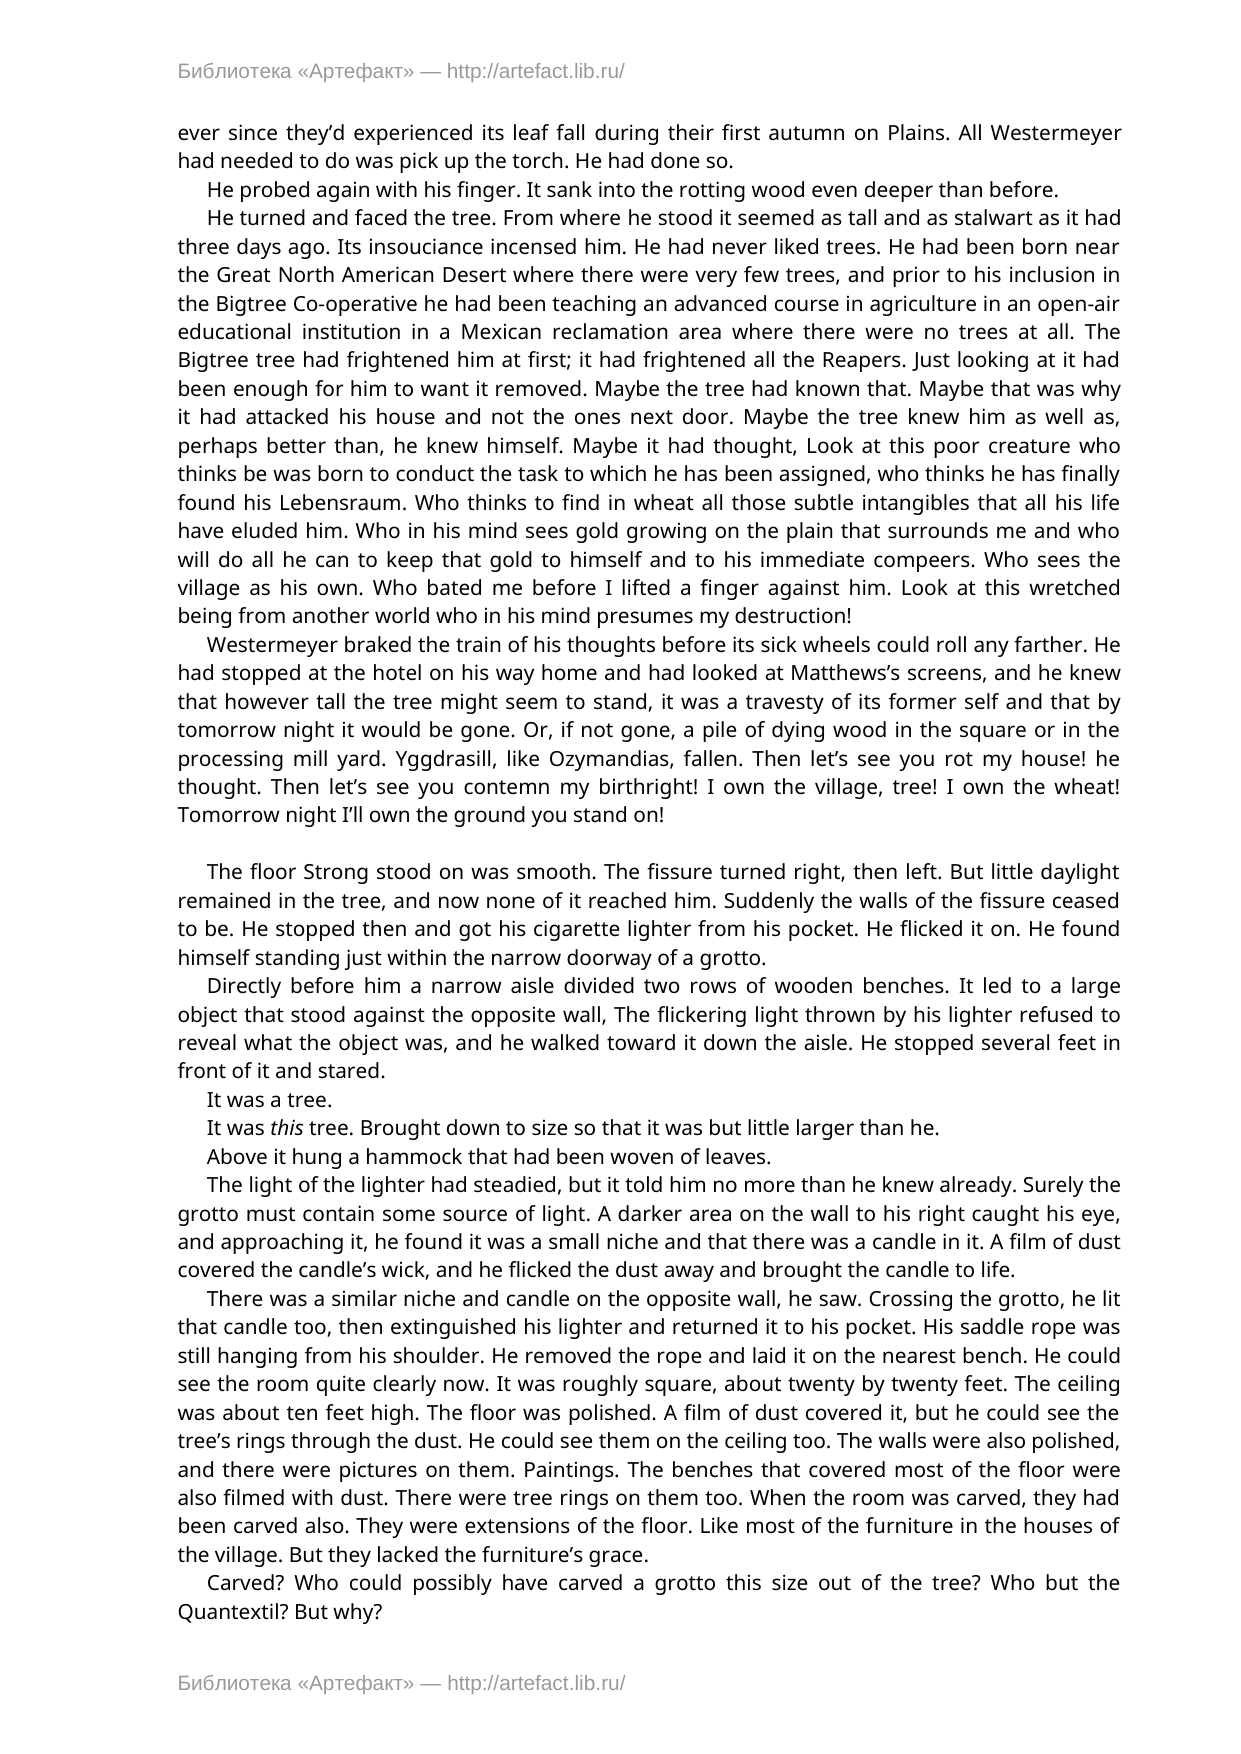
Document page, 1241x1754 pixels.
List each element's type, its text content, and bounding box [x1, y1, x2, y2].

text He turned and faced the tree. From where he stood it seemed as tall and as stalwart as it had three days ago. Its insouciance incensed him. He had never liked trees. He had been born near the Great North American Desert where there were very few trees, and prior to his inclusion in the Bigtree Co-operative he had been teaching an advanced course in agriculture in an open-air educational institution in a Mexican reclamation area where there were no trees at all. The Bigtree tree had frightened him at first; it had frightened all the Reapers. Just looking at it had been enough for him to want it removed. Maybe the tree had known that. Maybe that was why it had attacked his house and not the ones next door. Maybe the tree knew him as well as, perhaps better than, he knew himself. Maybe it had thought, Look at this poor creature who thinks be was born to conduct the task to which he has been assigned, who thinks he has finally found his Lebensraum. Who thinks to find in wheat all those subtle intangibles that all his life have eluded him. Who in his mind sees gold growing on the plain that surrounds me and who will do all he can to keep that gold to himself and to his immediate compeers. Who sees the village as his own. Who bated me before I lifted a finger against him. Look at this wretched being from another world who in his mind presumes my destruction! [177, 203, 1122, 630]
text The floor Strong stood on was smooth. The fissure turned right, then left. But little daylight remained in the tree, and now none of it reached him. Suddenly the walls of the fissure ceased to be. He stopped then and got his cigarette lighter from his pocket. He flicked it on. He found himself standing just within the narrow doorway of a grotto. [177, 857, 1122, 971]
text Carved? Who could possibly have carved a grotto this size out of the tree? Who but the Quantextil? But why? [177, 1568, 1122, 1625]
text There was a similar niche and candle on the opposite wall, he saw. Crossing the grotto, he lit that candle too, then extinguished his lighter and returned it to his pocket. His saddle rope was still hanging from his shoulder. He removed the rope and laid it on the nearest bench. He could see the room quite clearly now. It was roughly square, about twenty by twenty feet. The ceiling was about ten feet high. The floor was polished. A film of dust covered it, but he could see the tree’s rings through the dust. He could see them on the ceiling too. The walls were also polished, and there were pictures on them. Paintings. The benches that covered most of the floor were also filmed with dust. There were tree rings on them too. When the room was carved, they had been carved also. They were extensions of the floor. Like most of the furniture in the houses of the village. But they lacked the furniture’s grace. [177, 1284, 1122, 1568]
text It was this tree. Brought down to size so that it was but little larger than he. [177, 1113, 1122, 1142]
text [177, 118, 1122, 175]
text Above it hung a hammock that had been woven of leaves. [177, 1142, 1122, 1170]
text Westermeyer braked the train of his thoughts before its sick wheels could roll any farther. He had stopped at the hotel on his way home and had looked at Matthews’s screens, and he knew that however tall the tree might seem to stand, it was a travesty of its former self and that by tomorrow night it would be gone. Or, if not gone, a pile of dying wood in the square or in the processing mill yard. Yggdrasill, like Ozymandias, fallen. Then let’s see you rot my house! he thought. Then let’s see you contemn my birthright! I own the village, tree! I own the wheat! Tomorrow night I’ll own the ground you stand on! [177, 630, 1122, 829]
text He probed again with his finger. It sank into the rotting wood even deeper than before. [177, 175, 1122, 203]
text It was a tree. [177, 1085, 1122, 1113]
text The light of the lighter had steadied, but it told him no more than he knew already. Surely the grotto must contain some source of light. A darker area on the wall to his right caught his eye, and approaching it, he found it was a small niche and that there was a candle in it. A film of dust covered the candle’s wick, and he flicked the dust away and brought the candle to life. [177, 1170, 1122, 1284]
text Directly before him a narrow aisle divided two rows of wooden benches. It led to a large object that stood against the opposite wall, The flickering light thrown by his lighter refused to reveal what the object was, and he walked toward it down the aisle. He stopped several feet in front of it and stared. [177, 971, 1122, 1085]
